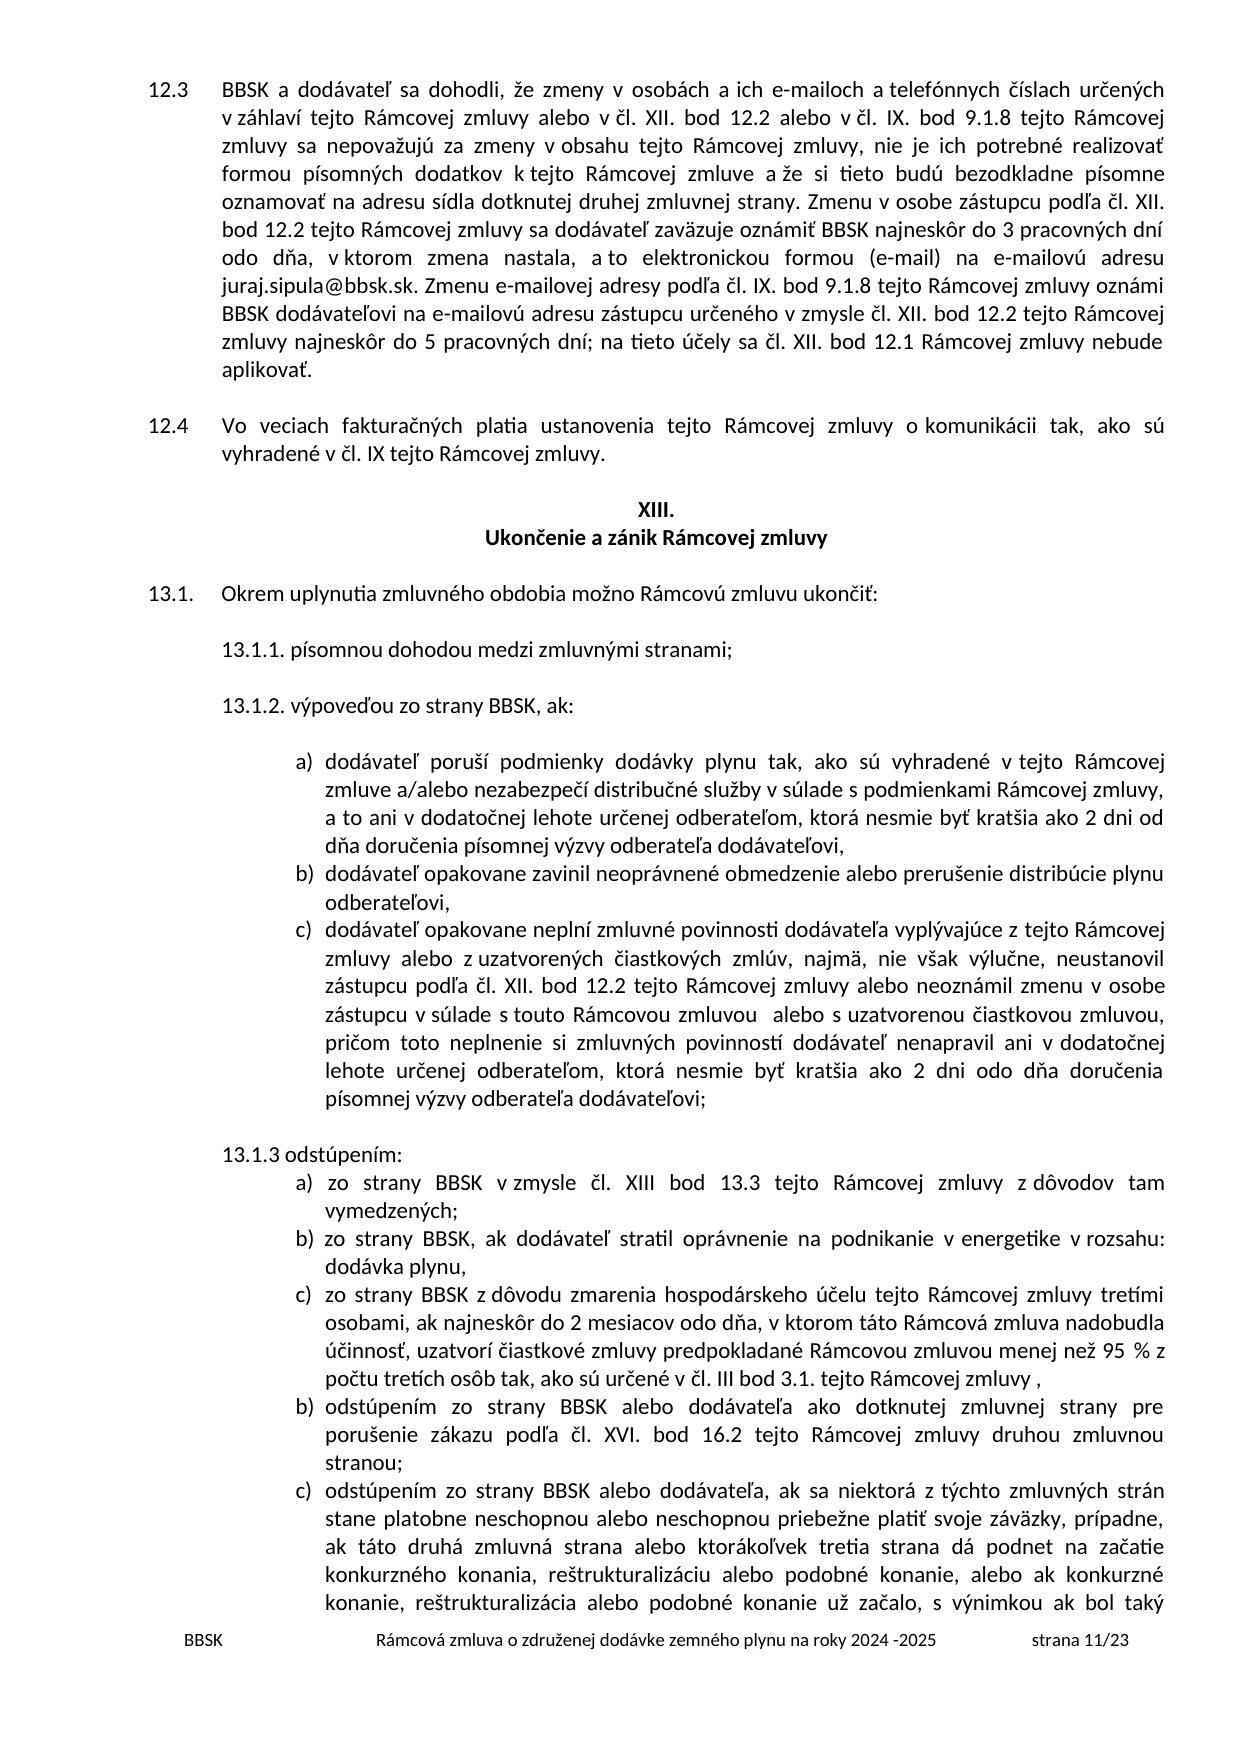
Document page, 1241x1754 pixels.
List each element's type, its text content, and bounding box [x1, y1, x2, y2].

text 12.3 BBSK a dodávateľ sa dohodli, že zmeny v osobách a ich e-mailoch a telefónnych číslach určených v záhlaví tejto Rámcovej zmluvy alebo v čl. XII. bod 12.2 alebo v čl. IX. bod 9.1.8 tejto Rámcovej zmluvy sa nepovažujú za zmeny v obsahu tejto Rámcovej zmluvy, nie je ich potrebné realizovať formou písomných dodatkov k tejto Rámcovej zmluve a že si tieto budú bezodkladne písomne oznamovať na adresu sídla dotknutej druhej zmluvnej strany. Zmenu v osobe zástupcu podľa čl. XII. bod 12.2 tejto Rámcovej zmluvy sa dodávateľ zaväzuje oznámiť BBSK najneskôr do 3 pracovných dní odo dňa, v ktorom zmena nastala, a to elektronickou formou (e-mail) na e-mailovú adresu juraj.sipula@bbsk.sk. Zmenu e-mailovej adresy podľa čl. IX. bod 9.1.8 tejto Rámcovej zmluvy oznámi BBSK dodávateľovi na e-mailovú adresu zástupcu určeného v zmysle čl. XII. bod 12.2 tejto Rámcovej zmluvy najneskôr do 5 pracovných dní; na tieto účely sa čl. XII. bod 12.1 Rámcovej zmluvy nebude aplikovať. [148, 75, 1165, 383]
text 13.1.3 odstúpením: [222, 1140, 1165, 1168]
text a) zo strany BBSK v zmysle čl. XIII bod 13.3 tejto Rámcovej zmluvy z dôvodov tam vymedzených; [295, 1168, 1165, 1224]
text b) dodávateľ opakovane zavinil neoprávnené obmedzenie alebo prerušenie distribúcie plynu odberateľovi, [295, 859, 1165, 916]
text 13.1.1. písomnou dohodou medzi zmluvnými stranami; [148, 635, 1165, 663]
text Ukončenie a zánik Rámcovej zmluvy [148, 523, 1165, 551]
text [295, 1476, 1165, 1616]
text c) dodávateľ opakovane neplní zmluvné povinnosti dodávateľa vyplývajúce z tejto Rámcovej zmluvy alebo z uzatvorených čiastkových zmlúv, najmä, nie však výlučne, neustanovil zástupcu podľa čl. XII. bod 12.2 tejto Rámcovej zmluvy alebo neoznámil zmenu v osobe zástupcu v súlade s touto Rámcovou zmluvou alebo s uzatvorenou čiastkovou zmluvou, pričom toto neplnenie si zmluvných povinností dodávateľ nenapravil ani v dodatočnej lehote určenej odberateľom, ktorá nesmie byť kratšia ako 2 dni odo dňa doručenia písomnej výzvy odberateľa dodávateľovi; [295, 916, 1165, 1112]
text 12.4 Vo veciach fakturačných platia ustanovenia tejto Rámcovej zmluvy o komunikácii tak, ako sú vyhradené v čl. IX tejto Rámcovej zmluvy. [148, 411, 1165, 467]
text b) odstúpením zo strany BBSK alebo dodávateľa ako dotknutej zmluvnej strany pre porušenie zákazu podľa čl. XVI. bod 16.2 tejto Rámcovej zmluvy druhou zmluvnou stranou; [295, 1392, 1165, 1476]
text 13.1.2. výpoveďou zo strany BBSK, ak: [148, 691, 1165, 719]
text a) dodávateľ poruší podmienky dodávky plynu tak, ako sú vyhradené v tejto Rámcovej zmluve a/alebo nezabezpečí distribučné služby v súlade s podmienkami Rámcovej zmluvy, a to ani v dodatočnej lehote určenej odberateľom, ktorá nesmie byť kratšia ako 2 dni od dňa doručenia písomnej výzvy odberateľa dodávateľovi, [295, 747, 1165, 859]
text 13.1. Okrem uplynutia zmluvného obdobia možno Rámcovú zmluvu ukončiť: [148, 579, 1165, 607]
text XIII. [148, 495, 1165, 523]
text b) zo strany BBSK, ak dodávateľ stratil oprávnenie na podnikanie v energetike v rozsahu: dodávka plynu, [295, 1224, 1165, 1280]
text c) zo strany BBSK z dôvodu zmarenia hospodárskeho účelu tejto Rámcovej zmluvy tretími osobami, ak najneskôr do 2 mesiacov odo dňa, v ktorom táto Rámcová zmluva nadobudla účinnosť, uzatvorí čiastkové zmluvy predpokladané Rámcovou zmluvou menej než 95 % z počtu tretích osôb tak, ako sú určené v čl. III bod 3.1. tejto Rámcovej zmluvy , [295, 1280, 1165, 1392]
